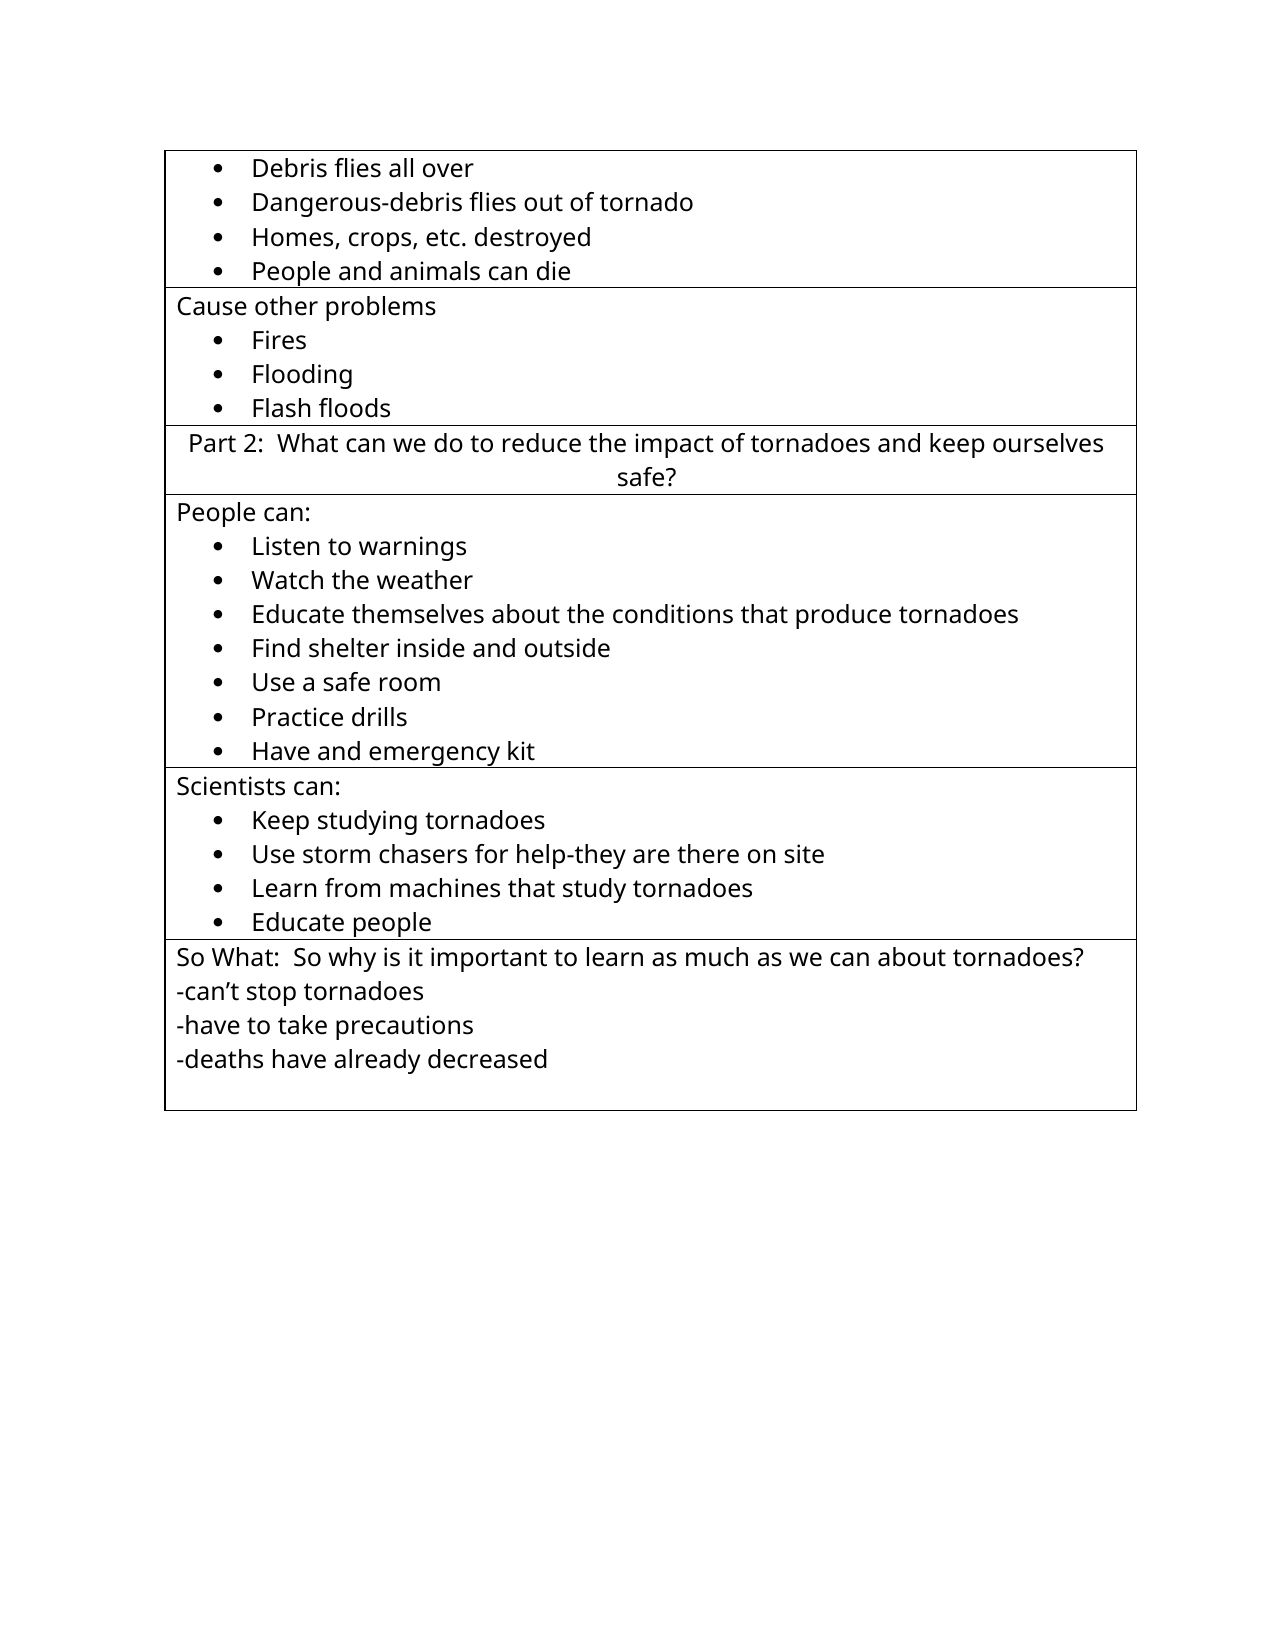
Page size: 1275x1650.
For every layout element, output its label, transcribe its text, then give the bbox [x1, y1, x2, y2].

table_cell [166, 151, 1136, 287]
table_cell Part 2: What can we do to reduce the impact of tornadoes and keep ourselves safe? [166, 426, 1136, 494]
table_cell Cause other problems Fires Flooding Flash floods [166, 288, 1136, 424]
table_cell So What: So why is it important to learn as much as we can about tornadoes? -can’t stop tornadoes -have to take precautions -deaths have already decreased [166, 940, 1136, 1110]
table_cell People can: Listen to warnings Watch the weather Educate themselves about the conditions that produce tornadoes Find shelter inside and outside Use a safe room Practice drills Have and emergency kit [166, 495, 1136, 767]
table_cell Scientists can: Keep studying tornadoes Use storm chasers for help-they are there on site Learn from machines that study tornadoes Educate people [166, 768, 1136, 939]
